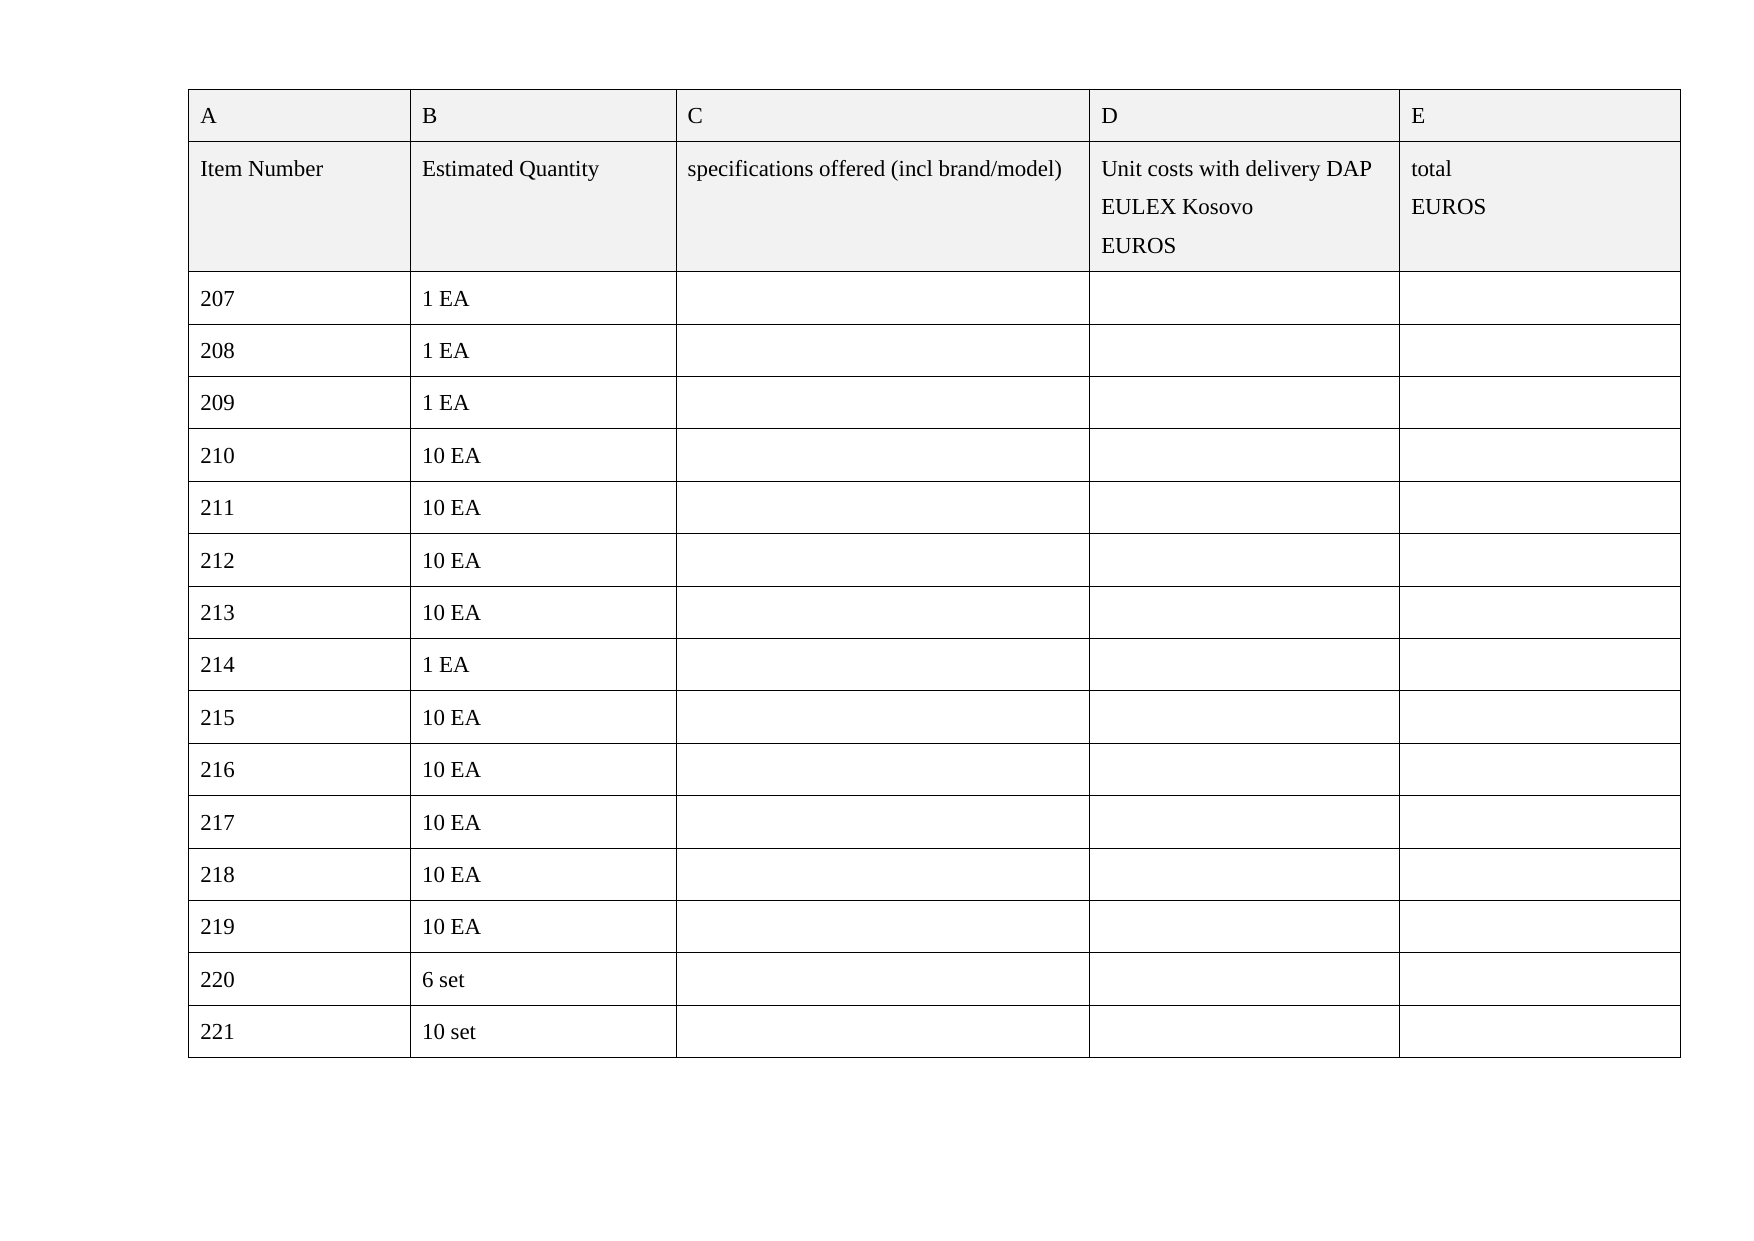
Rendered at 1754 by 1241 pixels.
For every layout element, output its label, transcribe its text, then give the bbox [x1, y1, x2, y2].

table_cell [677, 429, 1089, 481]
table_cell 210 [189, 429, 410, 481]
table_cell [1400, 534, 1680, 586]
table_cell [1090, 691, 1399, 743]
table_cell 211 [189, 482, 410, 533]
table_cell 10 EA [411, 534, 676, 586]
table_cell [1090, 272, 1399, 323]
table_cell [1090, 377, 1399, 428]
table_header B [411, 90, 676, 141]
table_cell 221 [189, 1006, 410, 1057]
table_cell Item Number [189, 142, 410, 271]
table_cell [1090, 744, 1399, 795]
table_cell [1400, 849, 1680, 900]
table_cell [677, 482, 1089, 533]
table_cell [677, 639, 1089, 690]
table_cell 10 EA [411, 849, 676, 900]
table_cell 10 set [411, 1006, 676, 1057]
table_cell [1400, 691, 1680, 743]
table_cell 10 EA [411, 796, 676, 847]
table_cell [1400, 325, 1680, 376]
table_cell [1090, 1006, 1399, 1057]
table_cell [677, 272, 1089, 323]
table_cell 218 [189, 849, 410, 900]
table_cell [1400, 1006, 1680, 1057]
table_cell [1400, 796, 1680, 847]
table_cell [677, 534, 1089, 586]
table_cell 1 EA [411, 325, 676, 376]
table_cell [677, 377, 1089, 428]
table_cell [1090, 429, 1399, 481]
table_cell [677, 587, 1089, 638]
table_cell 208 [189, 325, 410, 376]
table_cell [677, 1006, 1089, 1057]
table_cell 10 EA [411, 691, 676, 743]
table_cell 10 EA [411, 587, 676, 638]
table_cell total EUROS [1400, 142, 1680, 271]
table_cell Estimated Quantity [411, 142, 676, 271]
table_cell [1090, 639, 1399, 690]
table_cell 207 [189, 272, 410, 323]
table_cell 10 EA [411, 482, 676, 533]
table_cell 213 [189, 587, 410, 638]
table_cell 1 EA [411, 639, 676, 690]
table_cell [1090, 849, 1399, 900]
table_cell [1400, 639, 1680, 690]
table_cell 209 [189, 377, 410, 428]
table_cell 214 [189, 639, 410, 690]
table_cell 10 EA [411, 901, 676, 952]
table_cell [1090, 325, 1399, 376]
table_header A [189, 90, 410, 141]
table_cell [677, 691, 1089, 743]
table_cell [1400, 953, 1680, 1005]
table_cell 215 [189, 691, 410, 743]
table_cell 216 [189, 744, 410, 795]
table_cell [1090, 953, 1399, 1005]
table_cell [1400, 272, 1680, 323]
table_cell [677, 953, 1089, 1005]
table_cell [1400, 587, 1680, 638]
table_header E [1400, 90, 1680, 141]
table_cell 6 set [411, 953, 676, 1005]
table_cell [1090, 796, 1399, 847]
table_cell [1090, 534, 1399, 586]
table_cell Unit costs with delivery DAP EULEX Kosovo EUROS [1090, 142, 1399, 271]
table_cell [677, 901, 1089, 952]
table_cell [1090, 587, 1399, 638]
table_header C [677, 90, 1089, 141]
table_cell specifications offered (incl brand/model) [677, 142, 1089, 271]
table_cell 219 [189, 901, 410, 952]
table_cell [1400, 429, 1680, 481]
table_cell 220 [189, 953, 410, 1005]
table_cell 10 EA [411, 429, 676, 481]
table_cell [1090, 901, 1399, 952]
table_cell [1400, 377, 1680, 428]
table_cell 1 EA [411, 272, 676, 323]
table_cell [1400, 482, 1680, 533]
table_cell [1400, 901, 1680, 952]
table_cell [677, 744, 1089, 795]
table_cell 212 [189, 534, 410, 586]
table_cell 10 EA [411, 744, 676, 795]
table_cell [677, 796, 1089, 847]
table_cell [677, 849, 1089, 900]
table_header D [1090, 90, 1399, 141]
table_cell [1090, 482, 1399, 533]
table_cell [677, 325, 1089, 376]
table_cell [1400, 744, 1680, 795]
table_cell 1 EA [411, 377, 676, 428]
table_cell 217 [189, 796, 410, 847]
